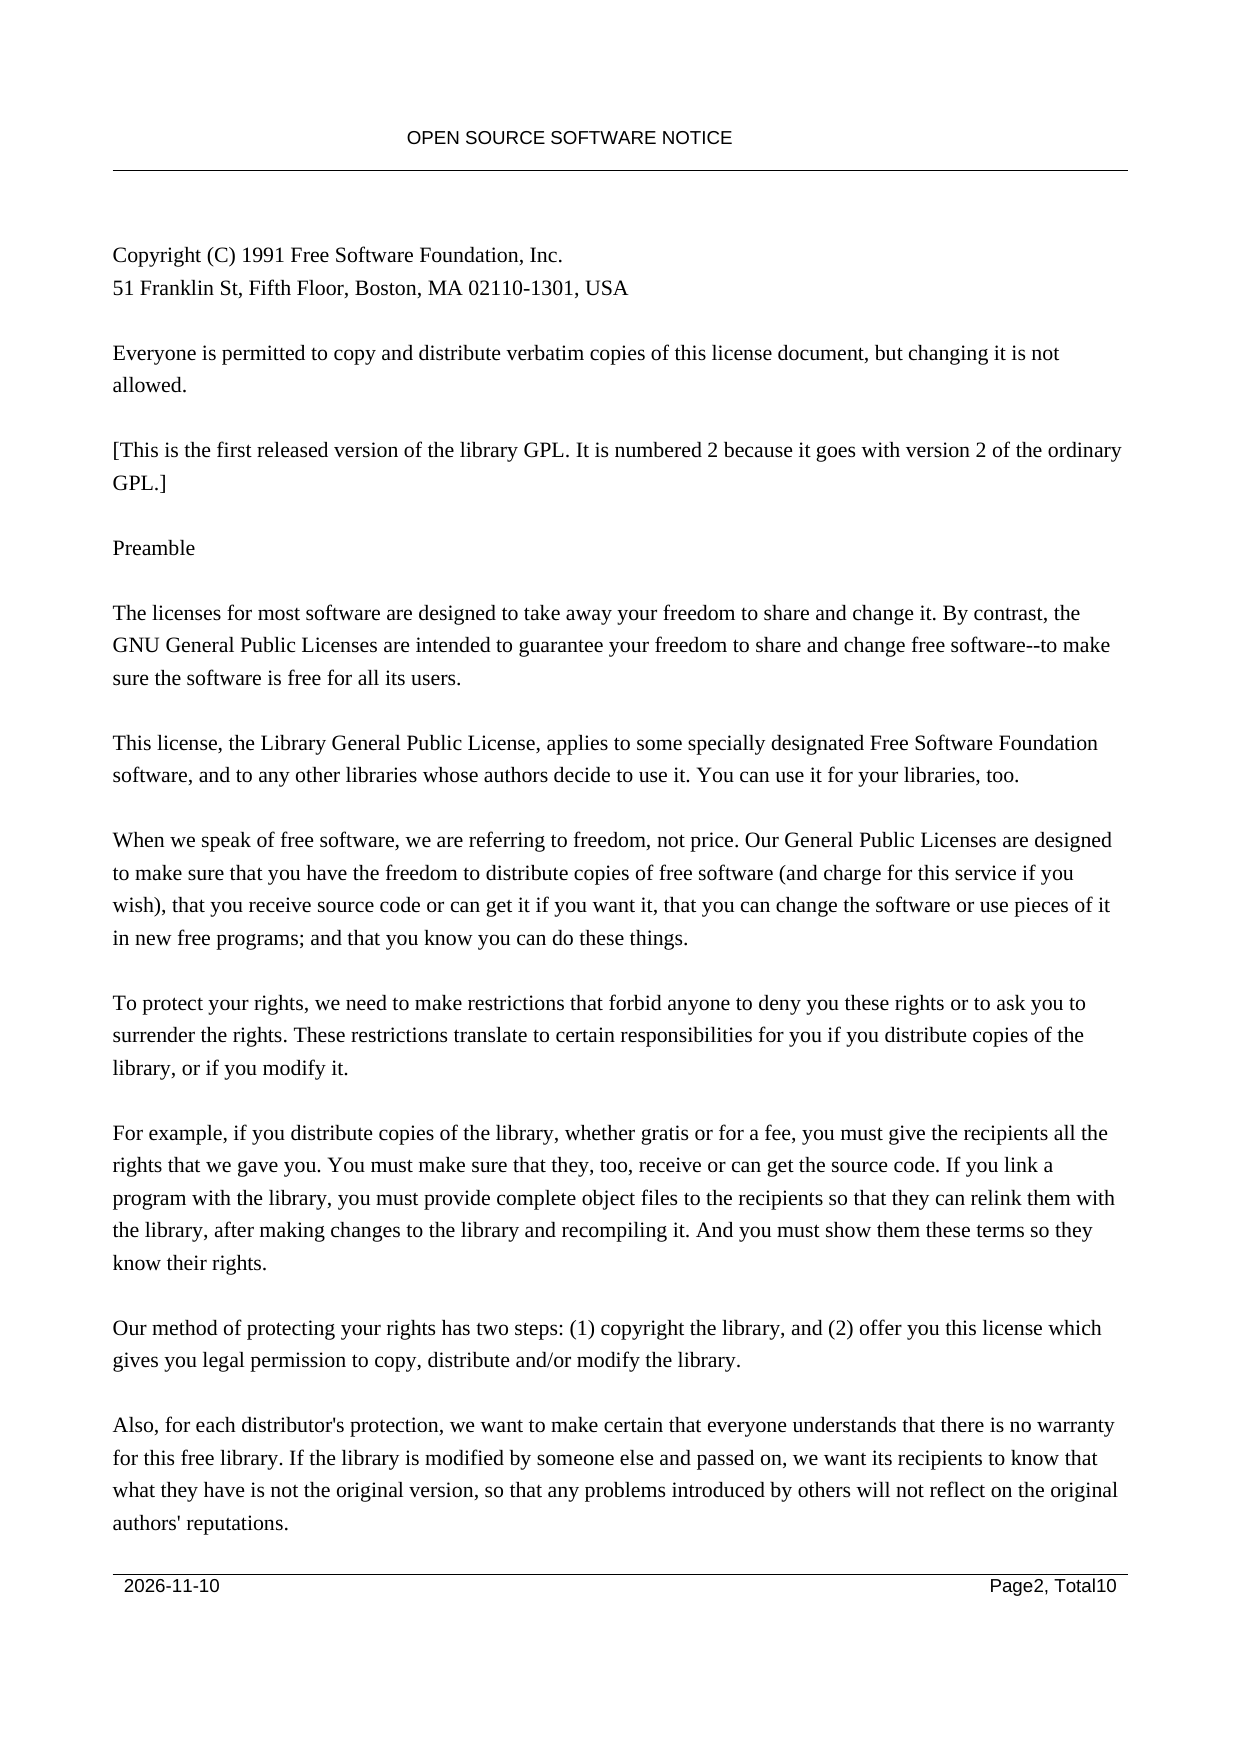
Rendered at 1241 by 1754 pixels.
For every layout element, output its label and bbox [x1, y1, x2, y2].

text [112, 206, 1128, 1539]
